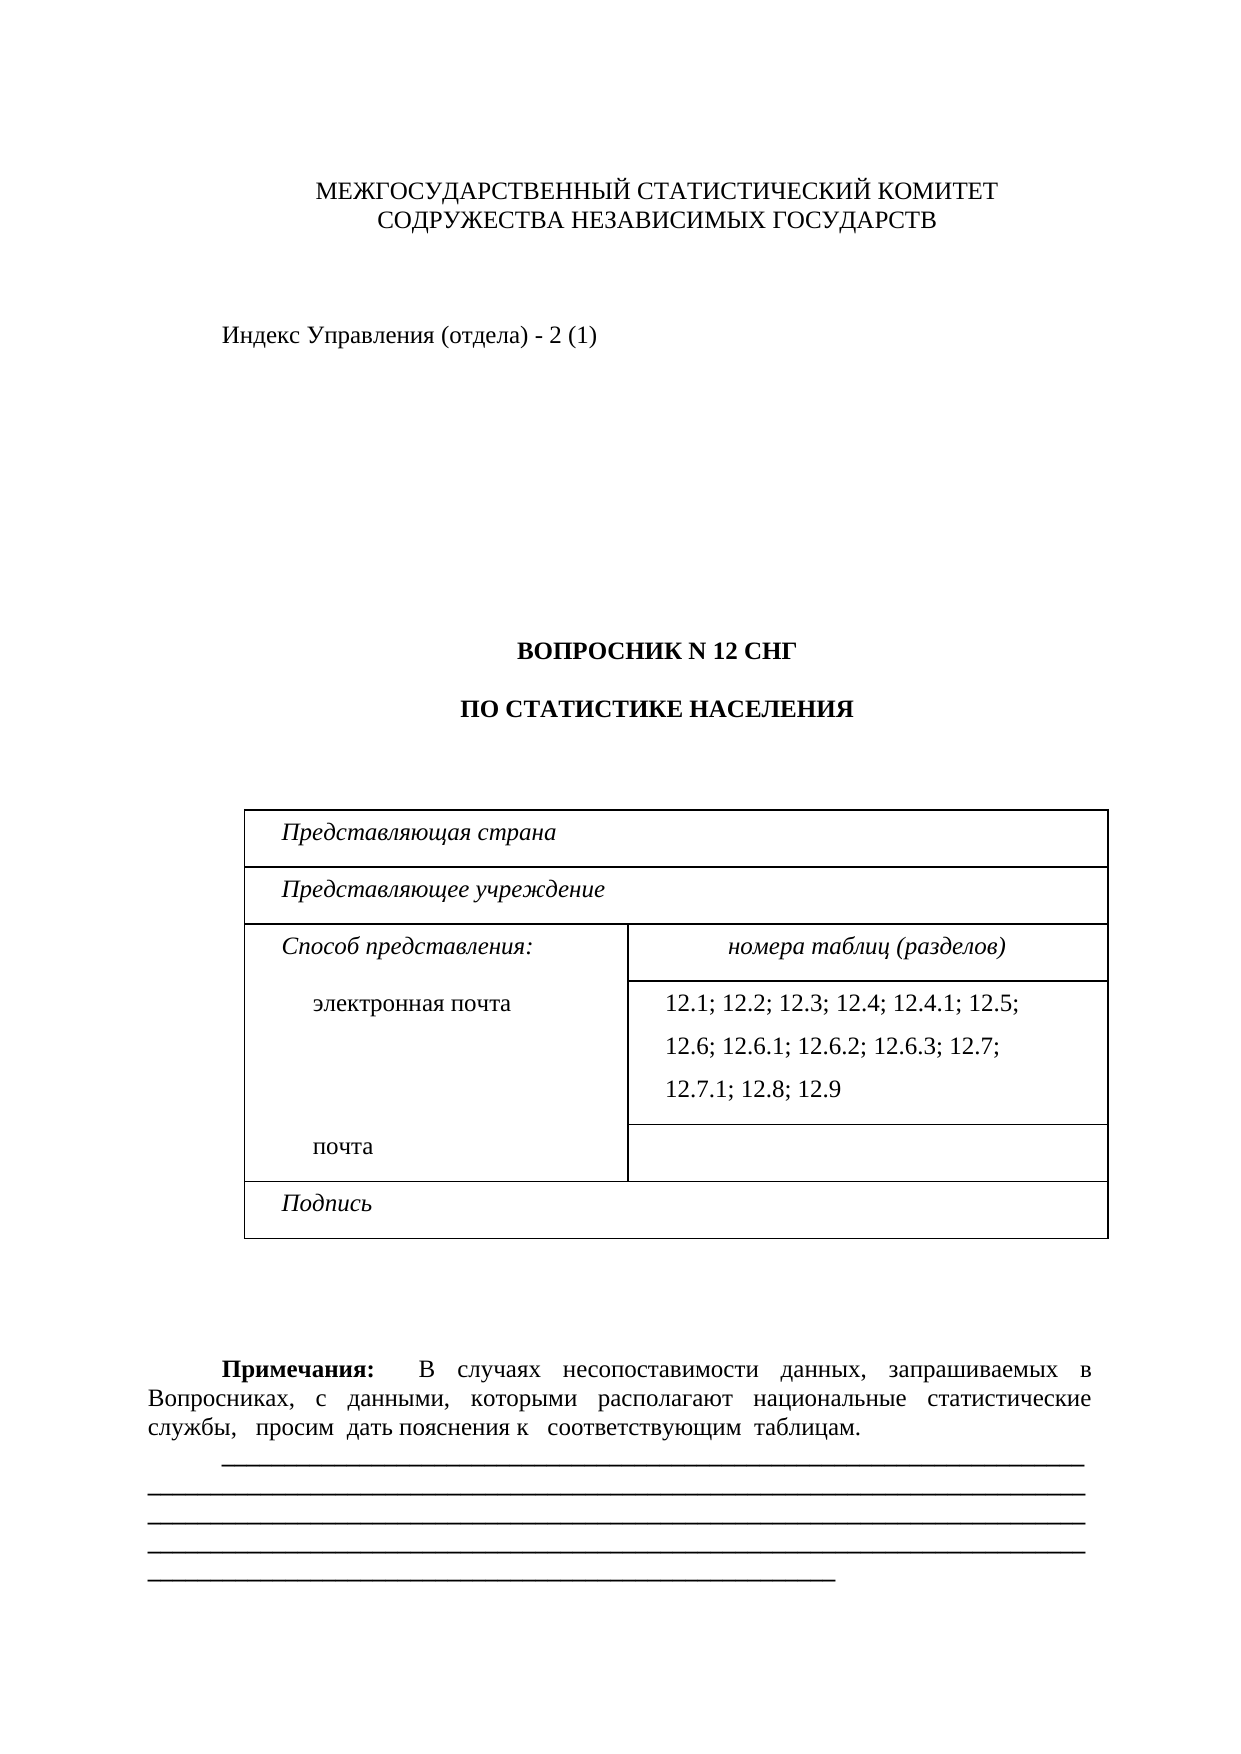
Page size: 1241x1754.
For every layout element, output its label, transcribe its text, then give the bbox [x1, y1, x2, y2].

table_cell [628, 1182, 1107, 1238]
table_cell Подпись [245, 1182, 628, 1238]
text МЕЖГОСУДАРСТВЕННЫЙ СТАТИСТИЧЕСКИЙ КОМИТЕТ [148, 176, 1092, 205]
text _____________________________________________________________________________________________________________________________________________________________________________________________________________________________________________________________________________________________________________________________________________________________ [148, 1441, 1092, 1584]
table_cell почта [245, 1124, 627, 1181]
table_cell Представляющее учреждение [245, 868, 1107, 923]
table_cell электронная почта [245, 980, 627, 1123]
text Примечания: В случаях несопоставимости данных, запрашиваемых в Вопросниках, с данными, которыми располагают национальные статистические службы, просим дать пояснения к соответствующим таблицам. [148, 1354, 1092, 1441]
text ВОПРОСНИК N 12 СНГ [148, 636, 1092, 665]
table_cell Способ представления: [245, 925, 627, 980]
text СОДРУЖЕСТВА НЕЗАВИСИМЫХ ГОСУДАРСТВ [148, 205, 1092, 234]
text ПО СТАТИСТИКЕ НАСЕЛЕНИЯ [148, 694, 1092, 723]
table_cell номера таблиц (разделов) [629, 925, 1107, 980]
table_cell 12.1; 12.2; 12.3; 12.4; 12.4.1; 12.5; 12.6; 12.6.1; 12.6.2; 12.6.3; 12.7; 12.7.1; 12.8; 12.9 [629, 982, 1107, 1123]
table_cell [629, 1125, 1107, 1181]
text Индекс Управления (отдела) - 2 (1) [148, 320, 1092, 349]
table_header Представляющая страна [245, 811, 1107, 866]
